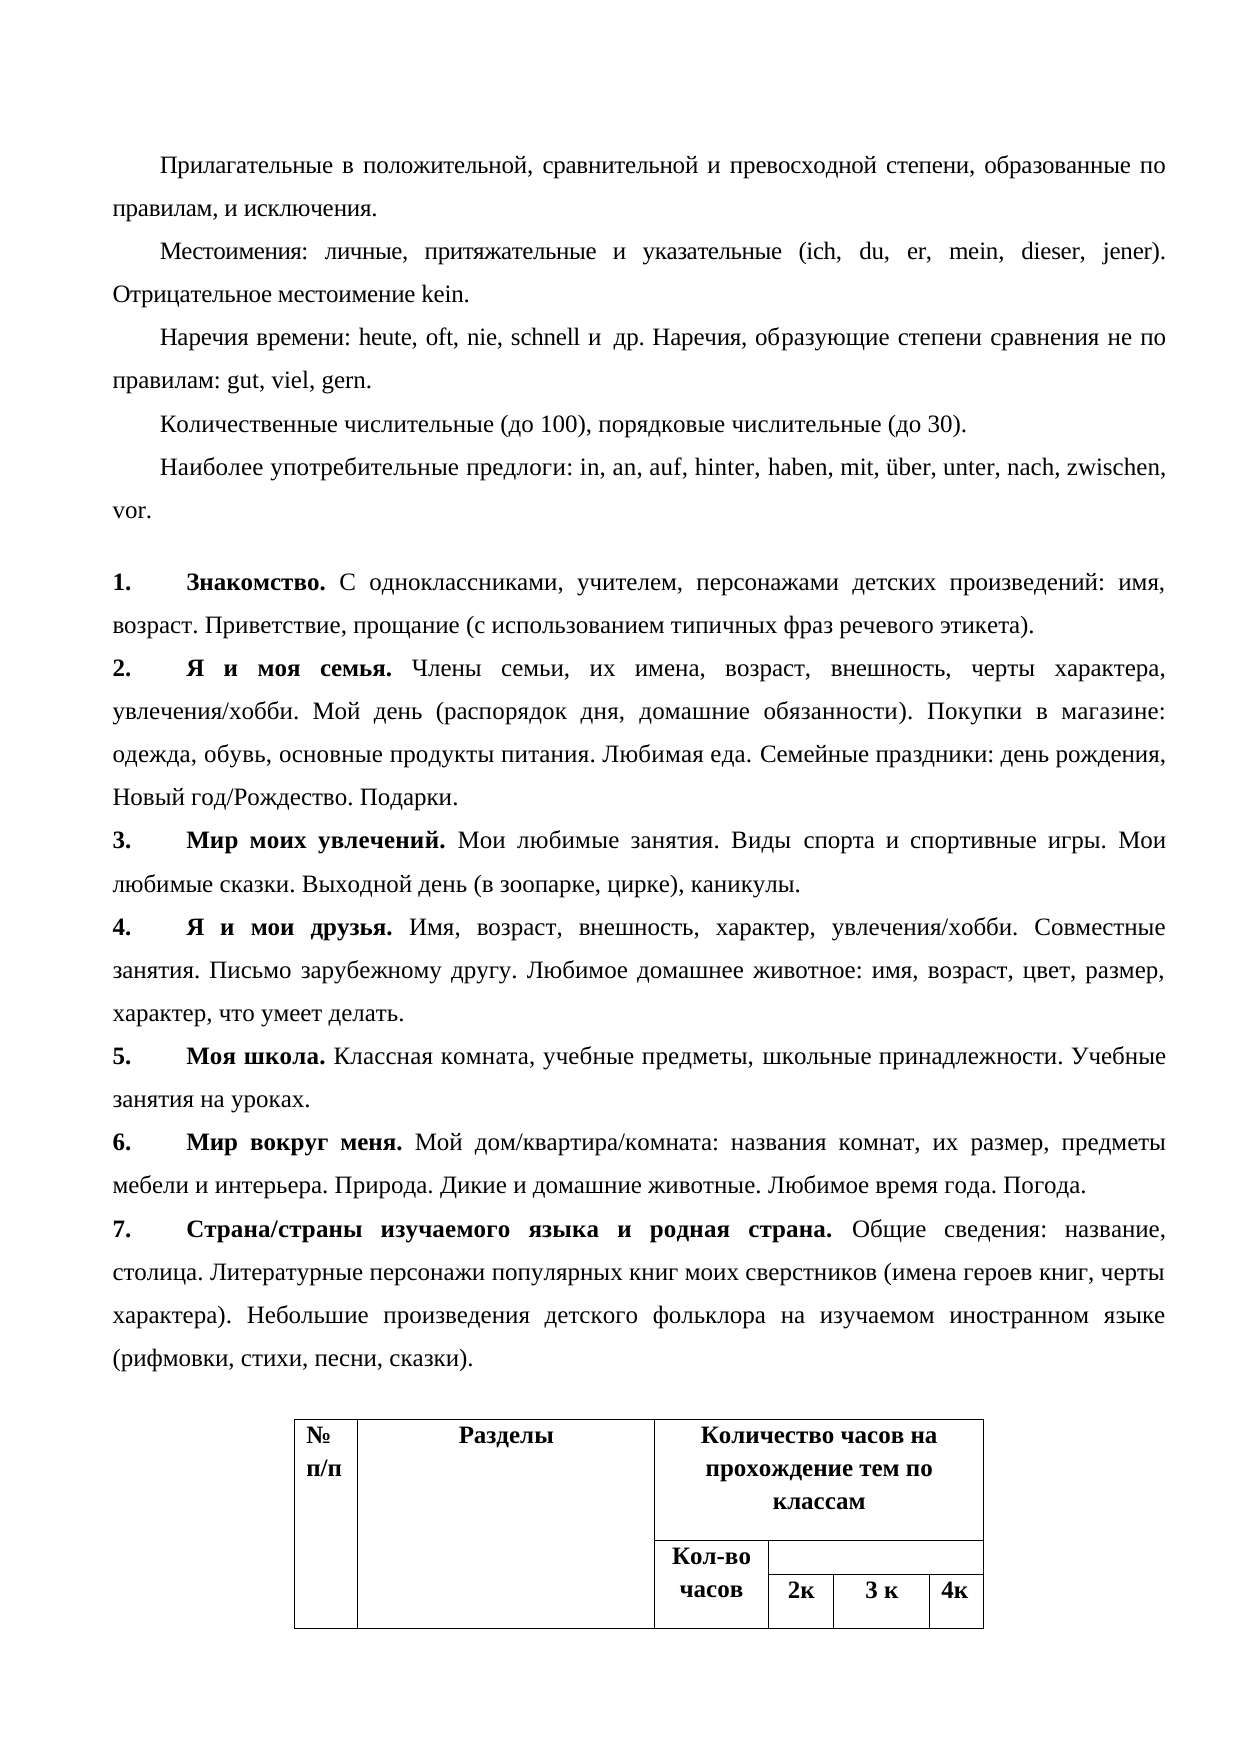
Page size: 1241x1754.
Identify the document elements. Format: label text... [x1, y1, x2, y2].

text Количественные числительные (до 100), порядковые числительные (до 30). [112, 409, 1166, 437]
table_cell 2к [769, 1575, 833, 1628]
table_header № п/п [295, 1420, 357, 1628]
list Страна/страны изучаемого языка и родная страна. Общие сведения: название, столица. Литературные персонажи популярных книг моих сверстников (имена героев книг, черты характера). Небольшие произведения детского фольклора на изучаемом иностранном языке (рифмовки, стихи, песни, сказки). [112, 1214, 1166, 1372]
text Местоимения: личные, притяжательные и указательные (ich, du, er, mein, dieser, jener). Отрицательное местоимение kein. [112, 236, 1166, 308]
list Я и моя семья. Члены семьи, их имена, возраст, внешность, черты характера, увлечения/хобби. Мой день (распорядок дня, домашние обязанности). Покупки в магазине: одежда, обувь, основные продукты питания. Любимая еда. Семейные праздники: день рождения, Новый год/Рождество. Подарки. [112, 653, 1166, 811]
table_header Разделы [358, 1420, 654, 1628]
text Наречия времени: heute, oft, nie, schnell и др. Наречия, образующие степени сравнения не по правилам: gut, viel, gern. [112, 322, 1166, 394]
list Я и мои друзья. Имя, возраст, внешность, характер, увлечения/хобби. Совместные занятия. Письмо зарубежному другу. Любимое домашнее животное: имя, возраст, цвет, размер, характер, что умеет делать. [112, 912, 1166, 1027]
table_cell [769, 1541, 983, 1574]
table_header Количество часов на прохождение тем по классам [655, 1420, 983, 1540]
list Мир вокруг меня. Мой дом/квартира/комната: названия комнат, их размер, предметы мебели и интерьера. Природа. Дикие и домашние животные. Любимое время года. Погода. [112, 1127, 1166, 1199]
text Прилагательные в положительной, сравнительной и превосходной степени, образованные по правилам, и исключения. [112, 150, 1166, 222]
list Знакомство. С одноклассниками, учителем, персонажами детских произведений: имя, возраст. Приветствие, прощание (с использованием типичных фраз речевого этикета). [112, 567, 1166, 639]
text Наиболее употребительные предлоги: in, an, auf, hinter, haben, mit, über, unter, nach, zwischen, vor. [112, 452, 1166, 524]
list Мир моих увлечений. Мои любимые занятия. Виды спорта и спортивные игры. Мои любимые сказки. Выходной день (в зоопарке, цирке), каникулы. [112, 826, 1166, 897]
table_cell Кол-во часов [655, 1541, 768, 1628]
list Моя школа. Классная комната, учебные предметы, школьные принадлежности. Учебные занятия на уроках. [112, 1041, 1166, 1113]
table_cell 4к [930, 1575, 983, 1628]
table_cell 3 к [834, 1575, 929, 1628]
